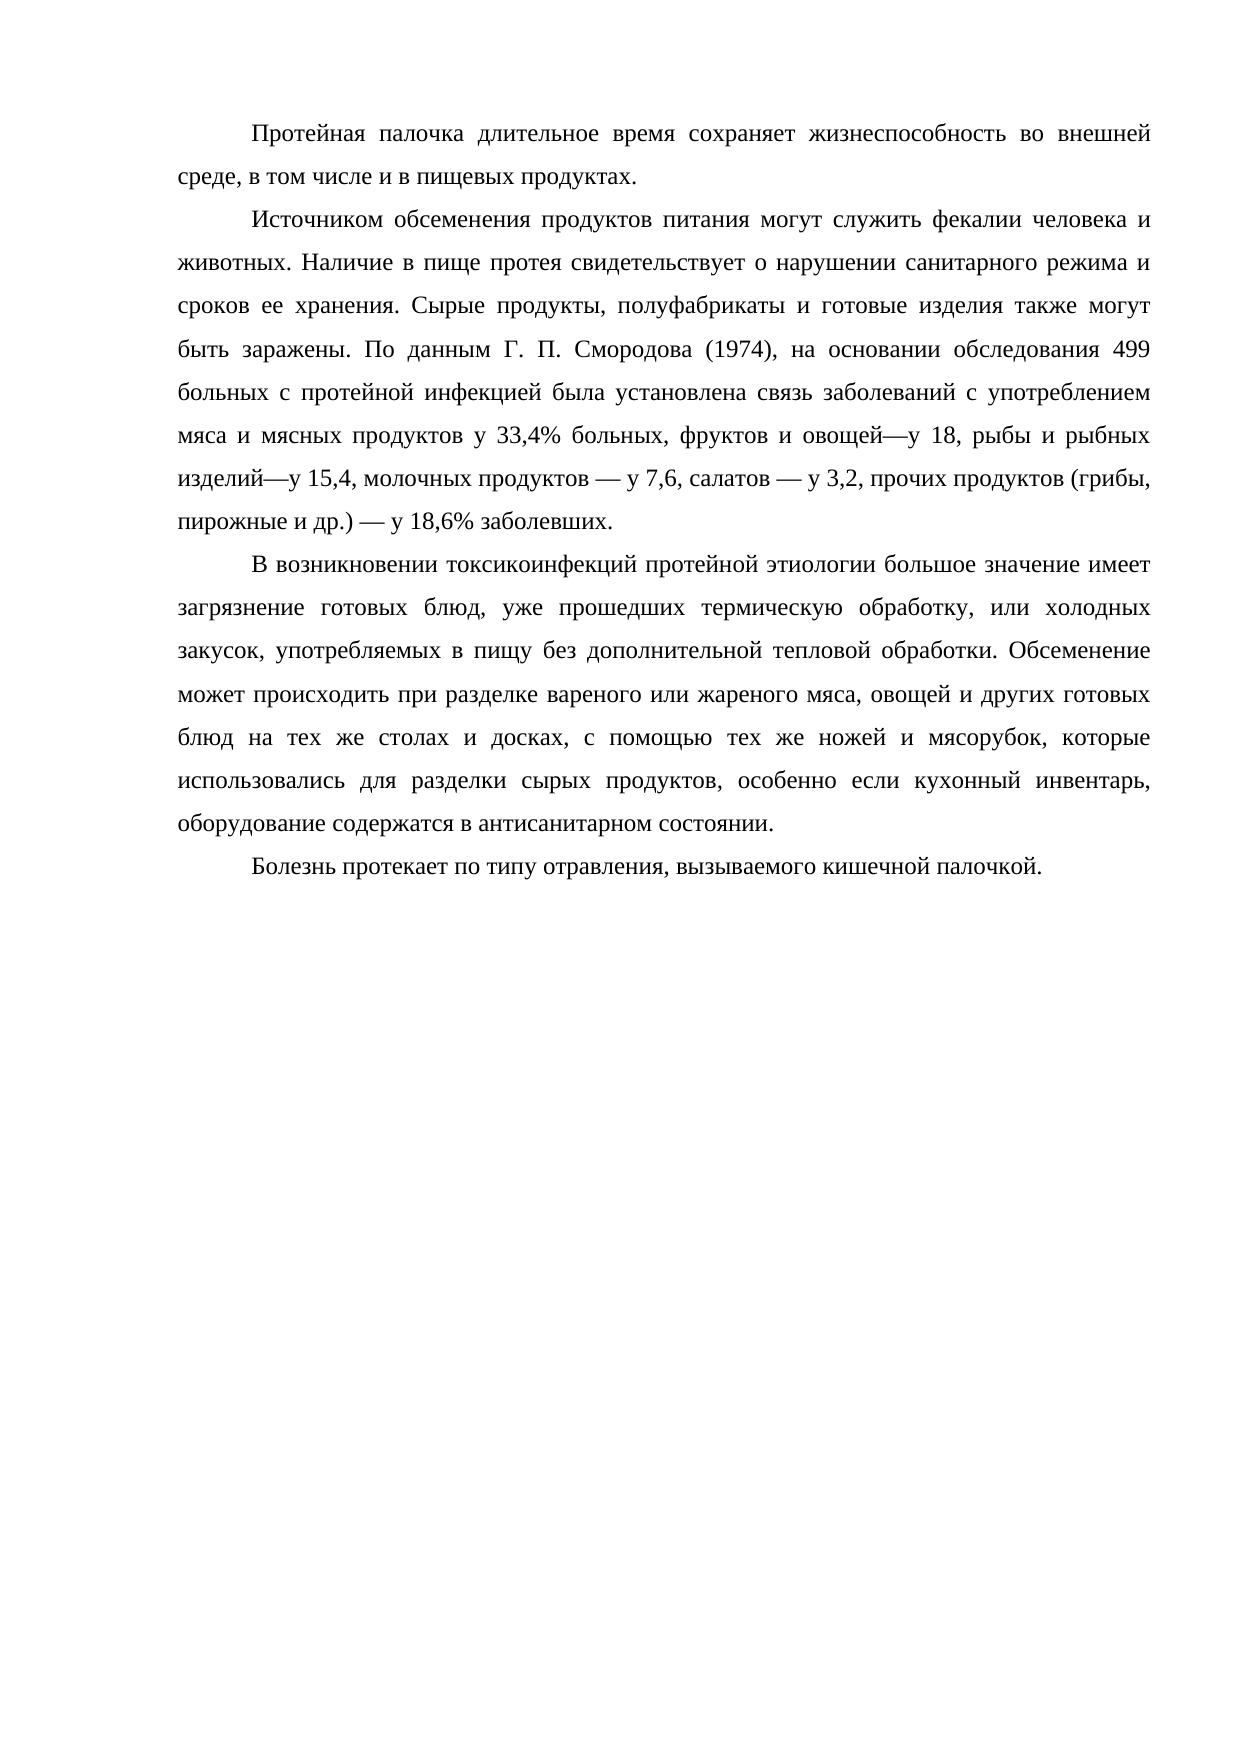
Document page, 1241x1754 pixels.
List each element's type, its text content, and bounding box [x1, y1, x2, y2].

text Болезнь протекает по типу отравления, вызываемого кишечной палочкой. [177, 851, 1152, 880]
text Протейная палочка длительное время сохраняет жизнеспособность во внешней среде, в том числе и в пищевых продуктах. [177, 118, 1152, 190]
text В возникновении токсикоинфекций протейной этиологии большое значение имеет загрязнение готовых блюд, уже прошедших термическую обработку, или холодных закусок, употребляемых в пищу без дополнительной тепловой обработки. Обсеменение может происходить при разделке вареного или жареного мяса, овощей и других готовых блюд на тех же столах и досках, с помощью тех же ножей и мясорубок, которые использовались для разделки сырых продуктов, особенно если кухонный инвентарь, оборудование содержатся в антисанитарном состоянии. [177, 549, 1152, 837]
text Источником обсеменения продуктов питания могут служить фекалии человека и животных. Наличие в пище протея свидетельствует о нарушении санитарного режима и сроков ее хранения. Сырые продукты, полуфабрикаты и готовые изделия также могут быть заражены. По данным Г. П. Смородова (1974), на основании обследования 499 больных с протейной инфекцией была установлена связь заболеваний с употреблением мяса и мясных продуктов у 33,4% больных, фруктов и овощей—у 18, рыбы и рыбных изделий—у 15,4, молочных продуктов — у 7,6, салатов — у 3,2, прочих продуктов (грибы, пирожные и др.) — у 18,6% заболевших. [177, 204, 1152, 535]
